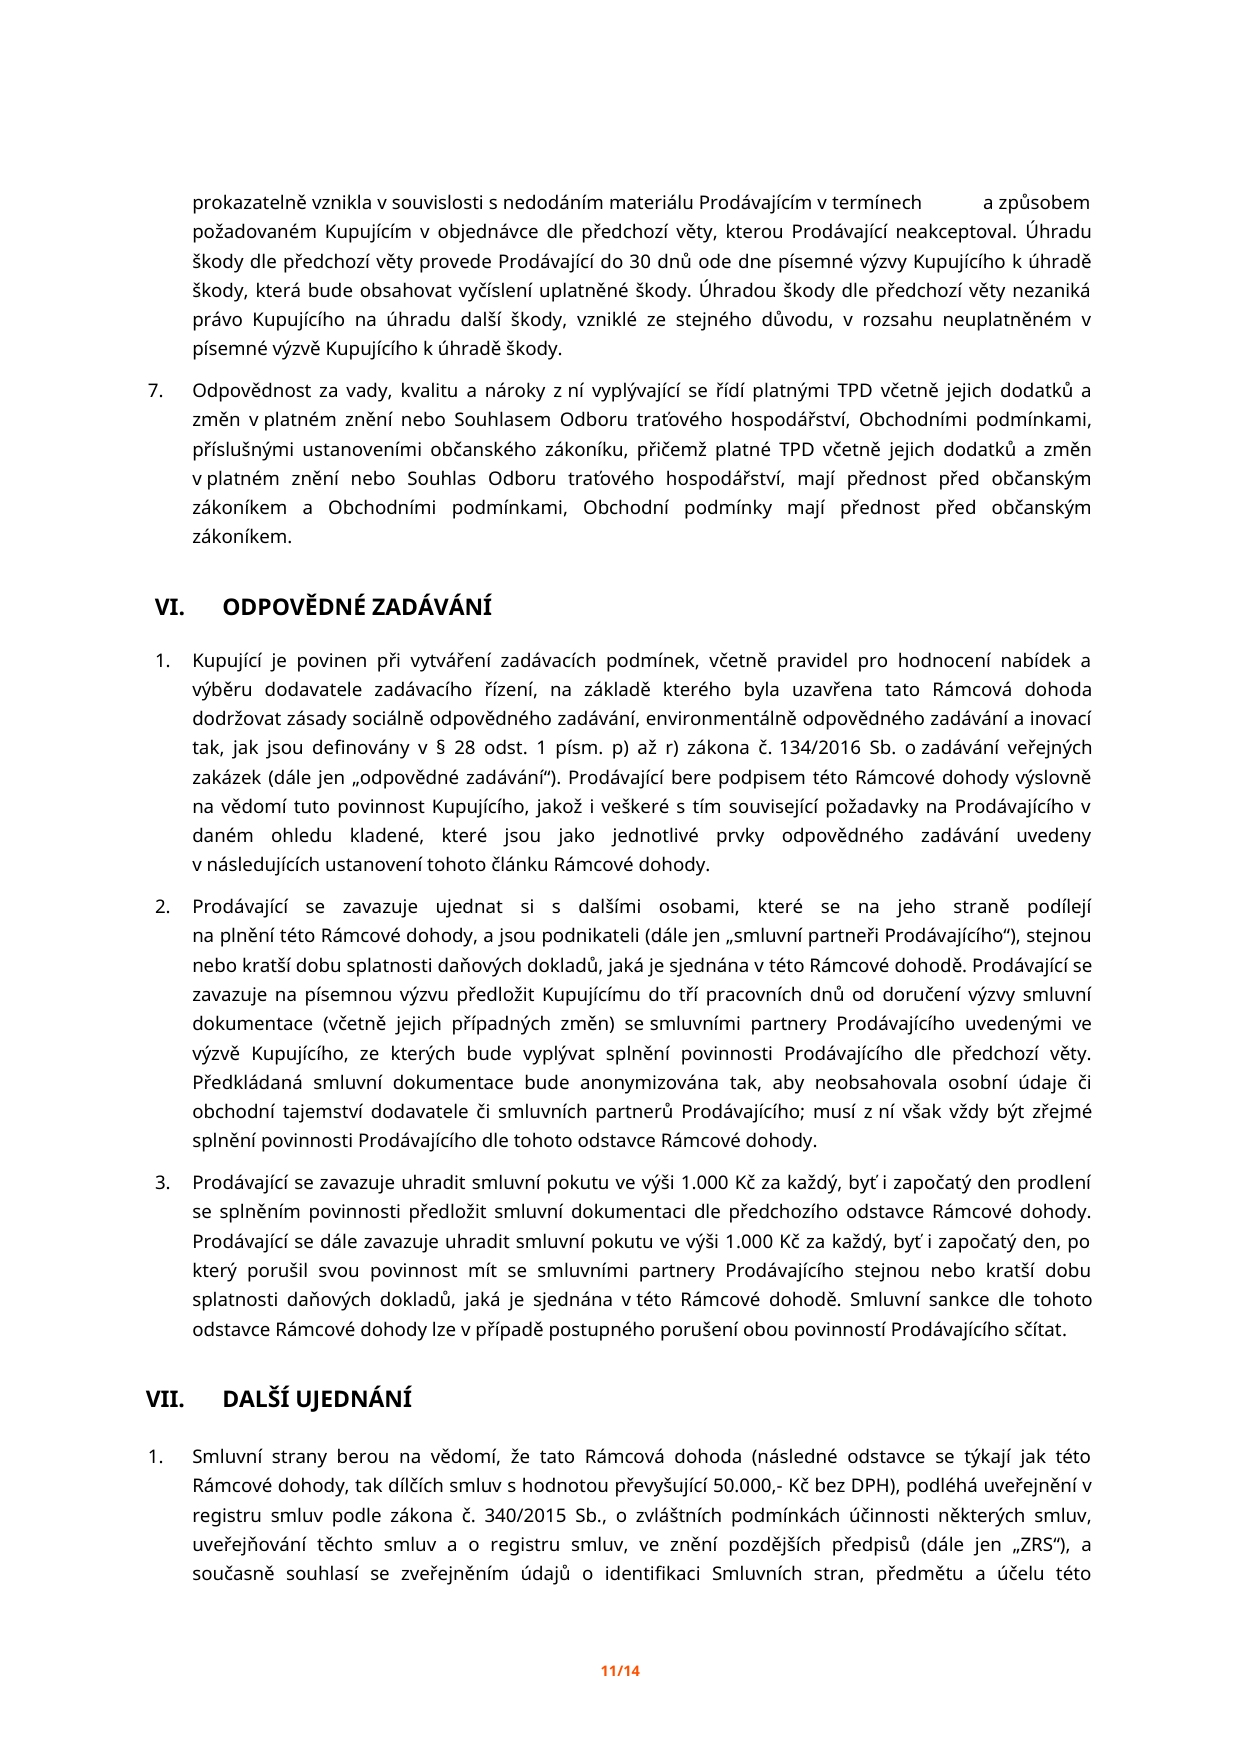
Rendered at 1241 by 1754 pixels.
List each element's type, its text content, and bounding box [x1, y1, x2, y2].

list Kupující je povinen při vytváření zadávacích podmínek, včetně pravidel pro hodnocení nabídek a výběru dodavatele zadávacího řízení, na základě kterého byla uzavřena tato Rámcová dohoda dodržovat zásady sociálně odpovědného zadávání, environmentálně odpovědného zadávání a inovací tak, jak jsou definovány v § 28 odst. 1 písm. p) až r) zákona č. 134/2016 Sb. o zadávání veřejných zakázek (dále jen „odpovědné zadávání“). Prodávající bere podpisem této Rámcové dohody výslovně na vědomí tuto povinnost Kupujícího, jakož i veškeré s tím související požadavky na Prodávajícího v daném ohledu kladené, které jsou jako jednotlivé prvky odpovědného zadávání uvedeny v následujících ustanovení tohoto článku Rámcové dohody. [155, 647, 1093, 877]
list Prodávající se zavazuje uhradit smluvní pokutu ve výši 1.000 Kč za každý, byť i započatý den prodlení se splněním povinnosti předložit smluvní dokumentaci dle předchozího odstavce Rámcové dohody. Prodávající se dále zavazuje uhradit smluvní pokutu ve výši 1.000 Kč za každý, byť i započatý den, po který porušil svou povinnost mít se smluvními partnery Prodávajícího stejnou nebo kratší dobu splatnosti daňových dokladů, jaká je sjednána v této Rámcové dohodě. Smluvní sankce dle tohoto odstavce Rámcové dohody lze v případě postupného porušení obou povinností Prodávajícího sčítat. [155, 1169, 1093, 1341]
list Prodávající se zavazuje ujednat si s dalšími osobami, které se na jeho straně podílejí na plnění této Rámcové dohody, a jsou podnikateli (dále jen „smluvní partneři Prodávajícího“), stejnou nebo kratší dobu splatnosti daňových dokladů, jaká je sjednána v této Rámcové dohodě. Prodávající se zavazuje na písemnou výzvu předložit Kupujícímu do tří pracovních dnů od doručení výzvy smluvní dokumentace (včetně jejich případných změn) se smluvními partnery Prodávajícího uvedenými ve výzvě Kupujícího, ze kterých bude vyplývat splnění povinnosti Prodávajícího dle předchozí věty. Předkládaná smluvní dokumentace bude anonymizována tak, aby neobsahovala osobní údaje či obchodní tajemství dodavatele či smluvních partnerů Prodávajícího; musí z ní však vždy být zřejmé splnění povinnosti Prodávajícího dle tohoto odstavce Rámcové dohody. [155, 893, 1093, 1153]
list ODPOVĚDNÉ ZADÁVÁNÍ [185, 591, 1093, 622]
list Odpovědnost za vady, kvalitu a nároky z ní vyplývající se řídí platnými TPD včetně jejich dodatků a změn v platném znění nebo Souhlasem Odboru traťového hospodářství, Obchodními podmínkami, příslušnými ustanoveními občanského zákoníku, přičemž platné TPD včetně jejich dodatků a změn v platném znění nebo Souhlas Odboru traťového hospodářství, mají přednost před občanským zákoníkem a Obchodními podmínkami, Obchodní podmínky mají přednost před občanským zákoníkem. [148, 377, 1093, 549]
list DALŠÍ UJEDNÁNÍ [185, 1383, 1093, 1414]
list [148, 189, 1093, 361]
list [148, 1443, 1093, 1586]
